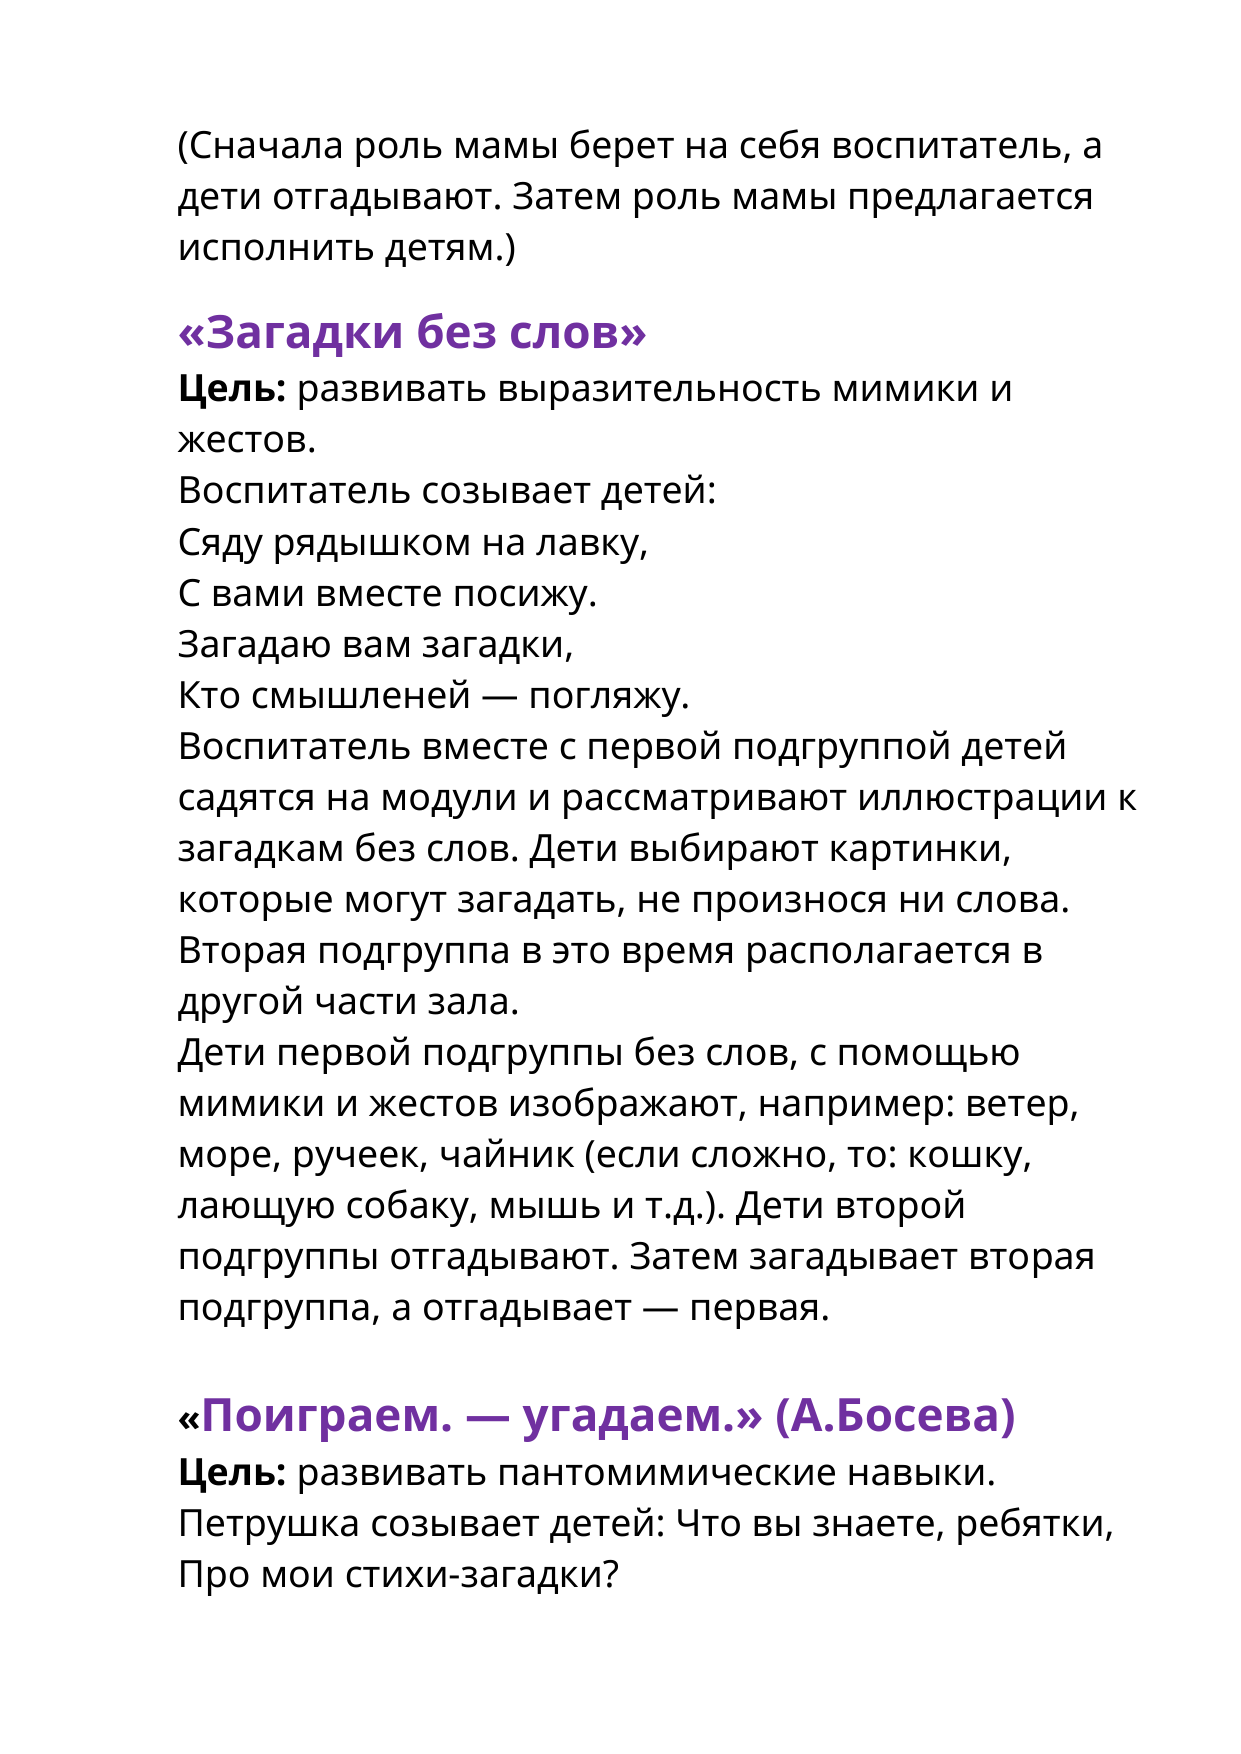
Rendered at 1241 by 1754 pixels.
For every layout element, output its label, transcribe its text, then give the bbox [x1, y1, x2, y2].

text Сяду рядышком на лавку, [177, 515, 1152, 566]
text «Поиграем. — угадаем.» (А.Босева) [177, 1382, 1152, 1445]
text Петрушка созывает детей: Что вы знаете, ребятки, [177, 1496, 1152, 1547]
text Дети первой подгруппы без слов, с помощью мимики и жестов изображают, например: ветер, море, ручеек, чайник (если сложно, то: кошку, лающую собаку, мышь и т.д.). Дети второй подгруппы отгадывают. Затем загадывает вторая подгруппа, а отгадывает — первая. [177, 1025, 1152, 1331]
text Цель: развивать выразительность мимики и жестов. [177, 362, 1152, 464]
text Цель: развивать пантомимические навыки. [177, 1445, 1152, 1496]
text Воспитатель созывает детей: [177, 464, 1152, 515]
text (Сначала роль мамы берет на себя воспитатель, а дети отгадывают. Затем роль мамы предлагается исполнить детям.) [177, 118, 1152, 271]
text С вами вместе посижу. [177, 566, 1152, 617]
text Про мои стихи-загадки? [177, 1547, 1152, 1598]
text «Загадки без слов» [177, 299, 1152, 362]
text Воспитатель вместе с первой подгруппой детей садятся на модули и рассматривают иллюстрации к загадкам без слов. Дети выбирают картинки, которые могут загадать, не произнося ни слова. Вторая подгруппа в это время располагается в другой части зала. [177, 719, 1152, 1025]
text Кто смышленей — погляжу. [177, 668, 1152, 719]
text Загадаю вам загадки, [177, 617, 1152, 668]
